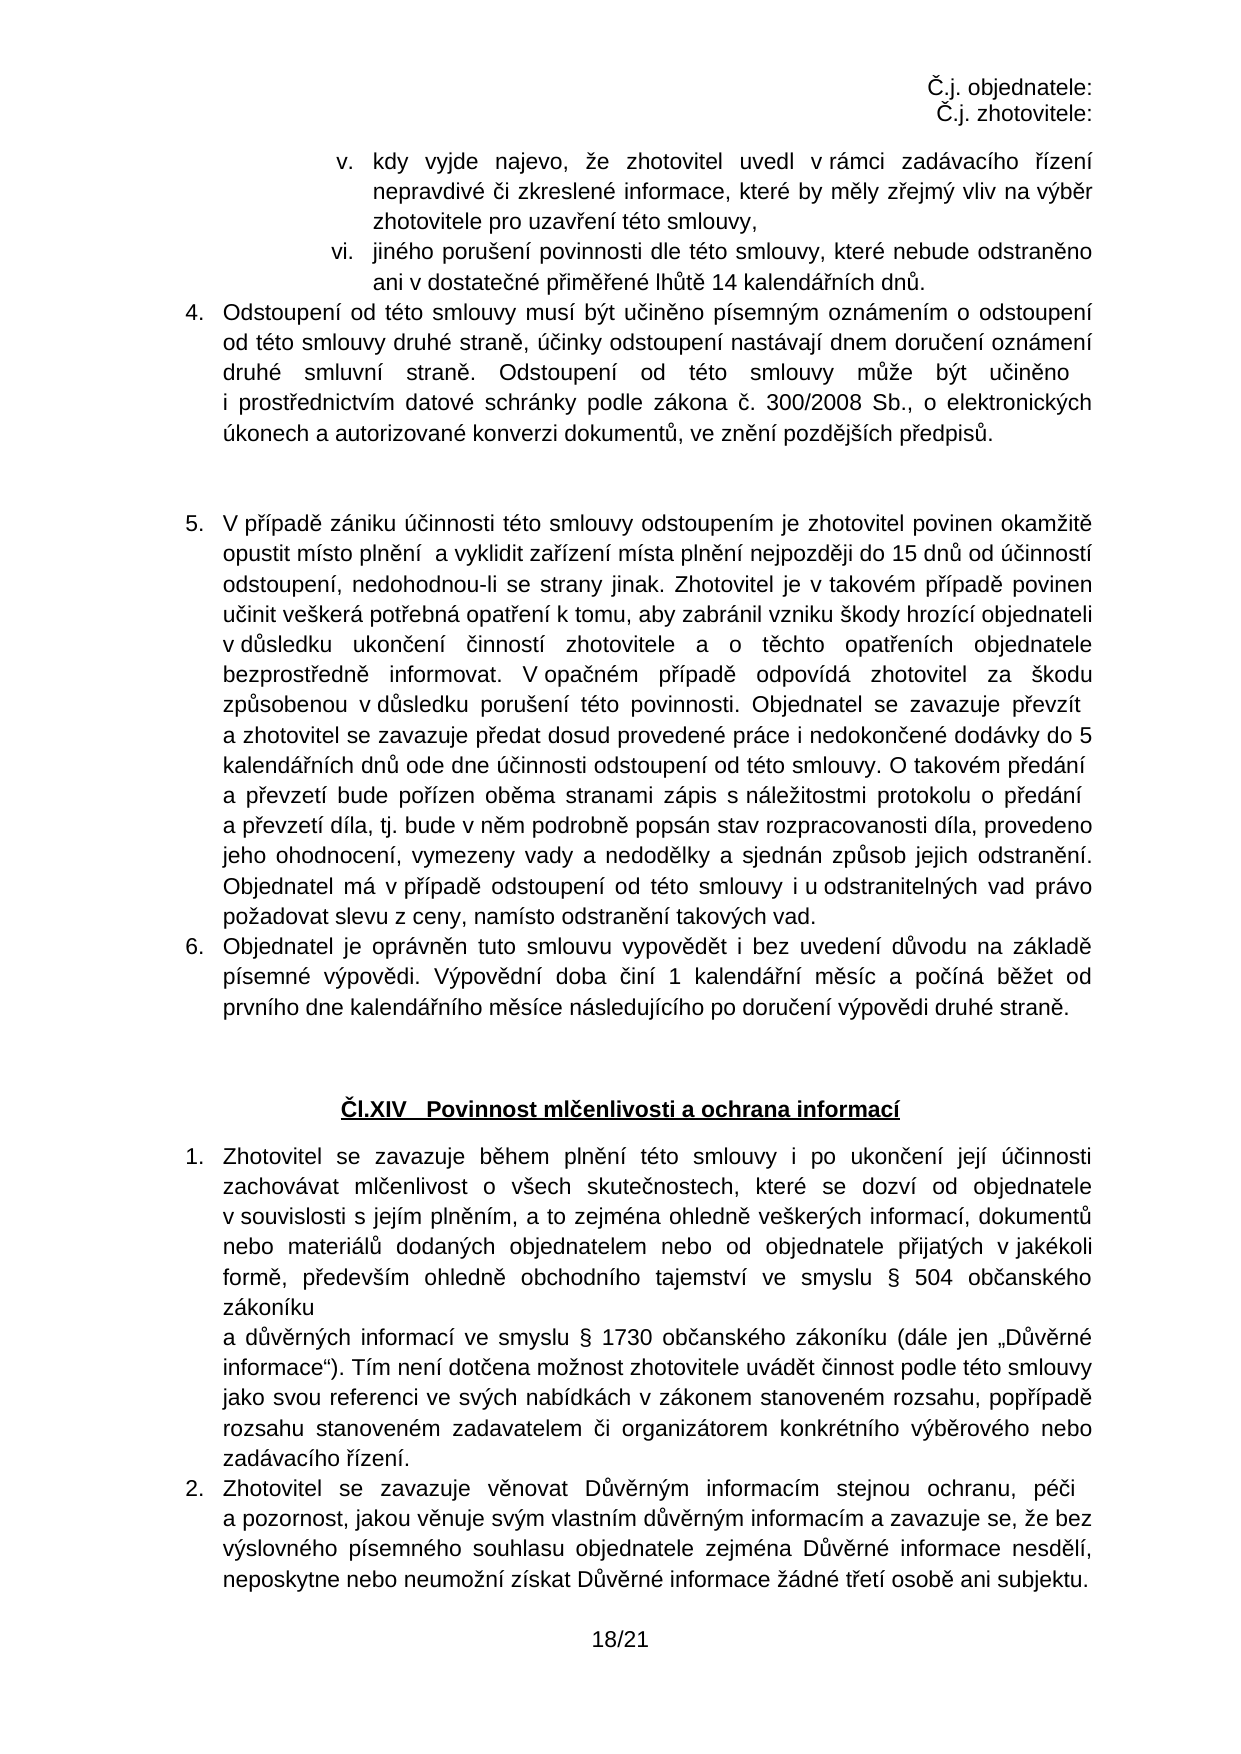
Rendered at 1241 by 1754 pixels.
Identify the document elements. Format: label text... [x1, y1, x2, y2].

list kdy vyjde najevo, že zhotovitel uvedl v rámci zadávacího řízení nepravdivé či zkreslené informace, které by měly zřejmý vliv na výběr zhotovitele pro uzavření této smlouvy, [354, 148, 1093, 234]
text Čl.XIV Povinnost mlčenlivosti a ochrana informací [148, 1096, 1093, 1122]
list Zhotovitel se zavazuje věnovat Důvěrným informacím stejnou ochranu, péči a pozornost, jakou věnuje svým vlastním důvěrným informacím a zavazuje se, že bez výslovného písemného souhlasu objednatele zejména Důvěrné informace nesdělí, neposkytne nebo neumožní získat Důvěrné informace žádné třetí osobě ani subjektu. [185, 1475, 1093, 1592]
list jiného porušení povinnosti dle této smlouvy, které nebude odstraněno ani v dostatečné přiměřené lhůtě 14 kalendářních dnů. [354, 238, 1093, 295]
list Objednatel je oprávněn tuto smlouvu vypovědět i bez uvedení důvodu na základě písemné výpovědi. Výpovědní doba činí 1 kalendářní měsíc a počíná běžet od prvního dne kalendářního měsíce následujícího po doručení výpovědi druhé straně. [185, 933, 1093, 1020]
list Odstoupení od této smlouvy musí být učiněno písemným oznámením o odstoupení od této smlouvy druhé straně, účinky odstoupení nastávají dnem doručení oznámení druhé smluvní straně. Odstoupení od této smlouvy může být učiněno i prostřednictvím datové schránky podle zákona č. 300/2008 Sb., o elektronických úkonech a autorizované konverzi dokumentů, ve znění pozdějších předpisů. [185, 299, 1093, 446]
list Zhotovitel se zavazuje během plnění této smlouvy i po ukončení její účinnosti zachovávat mlčenlivost o všech skutečnostech, které se dozví od objednatele v souvislosti s jejím plněním, a to zejména ohledně veškerých informací, dokumentů nebo materiálů dodaných objednatelem nebo od objednatele přijatých v jakékoli formě, především ohledně obchodního tajemství ve smyslu § 504 občanského zákoníku a důvěrných informací ve smyslu § 1730 občanského zákoníku (dále jen „Důvěrné informace“). Tím není dotčena možnost zhotovitele uvádět činnost podle této smlouvy jako svou referenci ve svých nabídkách v zákonem stanoveném rozsahu, popřípadě rozsahu stanoveném zadavatelem či organizátorem konkrétního výběrového nebo zadávacího řízení. [185, 1143, 1093, 1471]
list V případě zániku účinnosti této smlouvy odstoupením je zhotovitel povinen okamžitě opustit místo plnění a vyklidit zařízení místa plnění nejpozději do 15 dnů od účinností odstoupení, nedohodnou-li se strany jinak. Zhotovitel je v takovém případě povinen učinit veškerá potřebná opatření k tomu, aby zabránil vzniku škody hrozící objednateli v důsledku ukončení činností zhotovitele a o těchto opatřeních objednatele bezprostředně informovat. V opačném případě odpovídá zhotovitel za škodu způsobenou v důsledku porušení této povinnosti. Objednatel se zavazuje převzít a zhotovitel se zavazuje předat dosud provedené práce i nedokončené dodávky do 5 kalendářních dnů ode dne účinnosti odstoupení od této smlouvy. O takovém předání a převzetí bude pořízen oběma stranami zápis s náležitostmi protokolu o předání a převzetí díla, tj. bude v něm podrobně popsán stav rozpracovanosti díla, provedeno jeho ohodnocení, vymezeny vady a nedodělky a sjednán způsob jejich odstranění. Objednatel má v případě odstoupení od této smlouvy i u odstranitelných vad právo požadovat slevu z ceny, namísto odstranění takových vad. [185, 510, 1093, 929]
